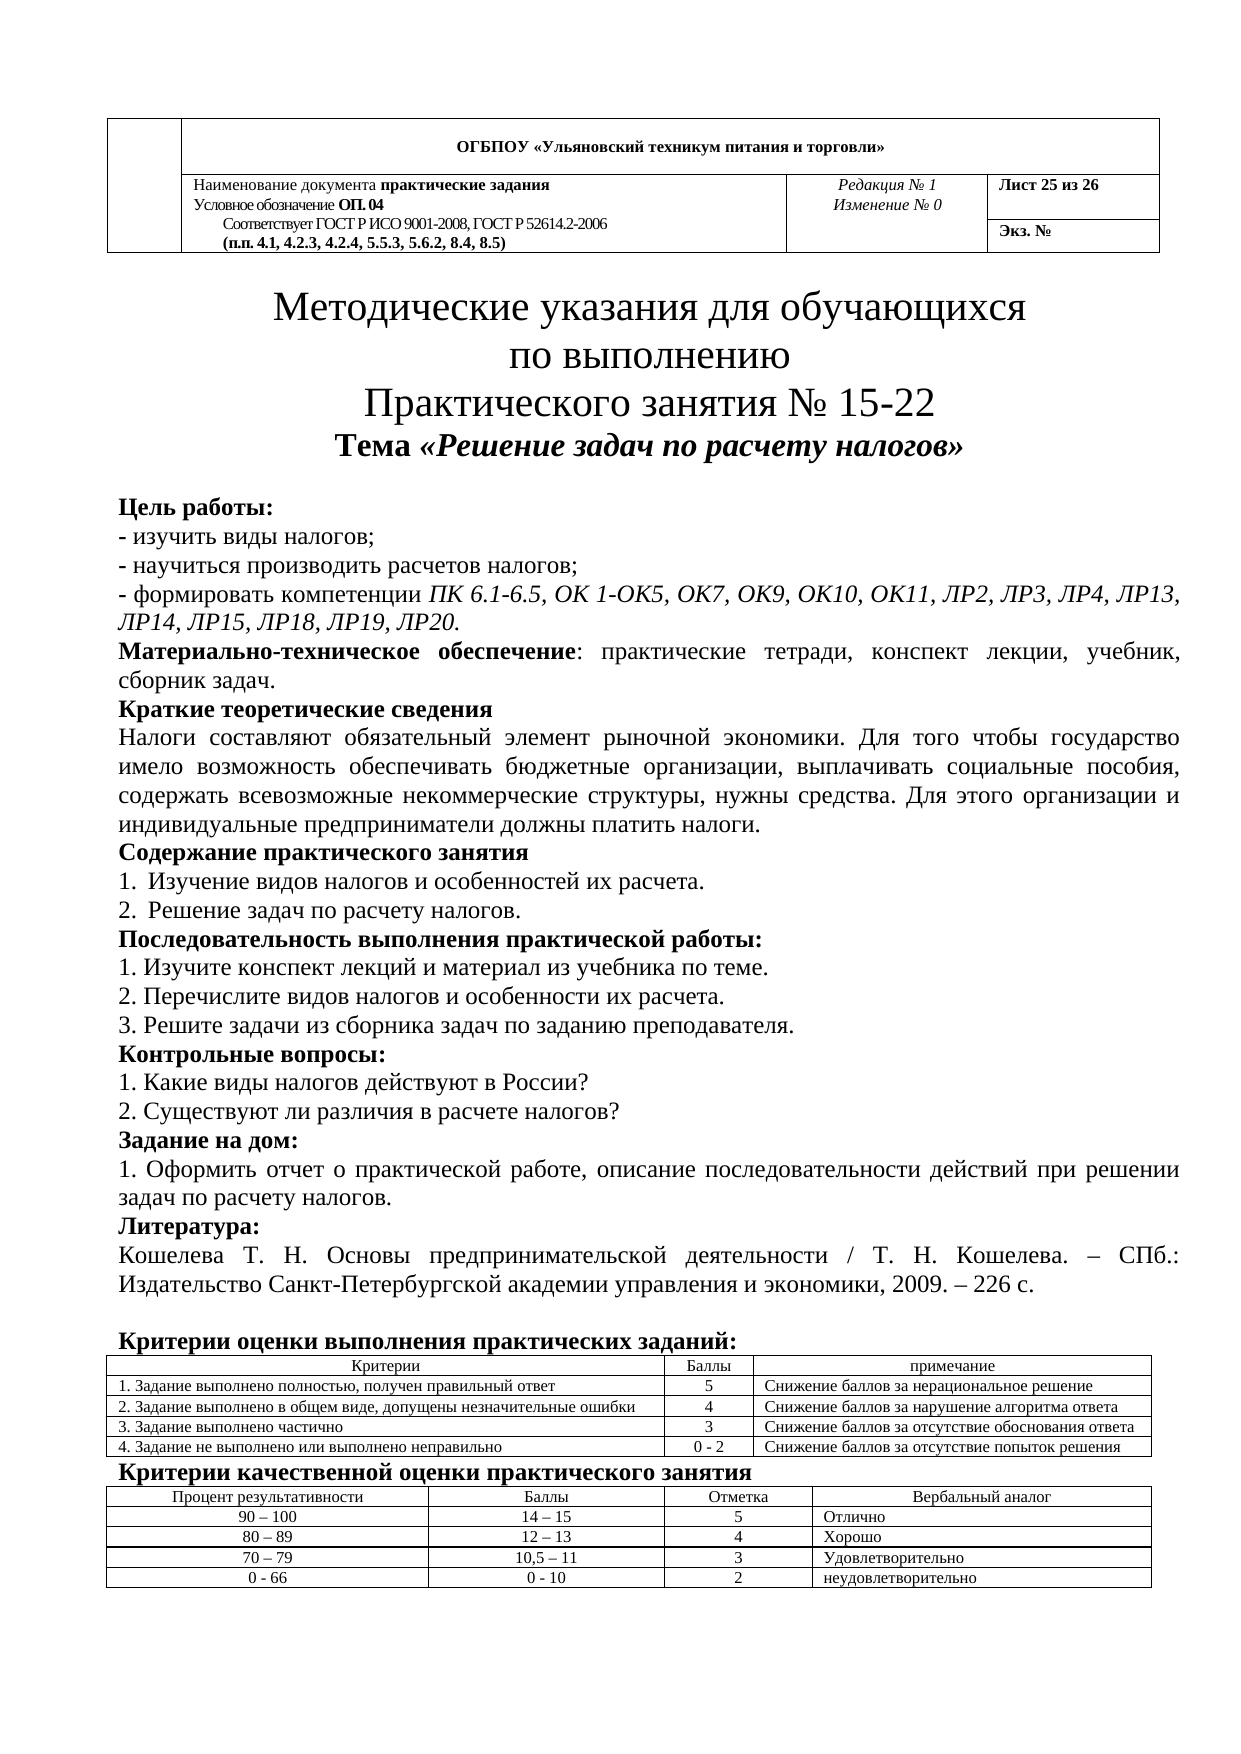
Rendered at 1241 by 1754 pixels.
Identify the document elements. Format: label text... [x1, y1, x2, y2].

table_cell 3 [665, 1548, 812, 1567]
table_cell 2 [665, 1568, 812, 1587]
text Налоги составляют обязательный элемент рыночной экономики. Для того чтобы государство имело возможность обеспечивать бюджетные организации, выплачивать социальные пособия, содержать всевозможные некоммерческие структуры, нужны средства. Для этого организации и индивидуальные предприниматели должны платить налоги. [118, 722, 1181, 837]
table_cell 14 – 15 [429, 1507, 664, 1526]
table_header Вербальный аналог [813, 1487, 1151, 1506]
table_header ОГБПОУ «Ульяновский техникум питания и торговли» [182, 119, 1159, 174]
table_cell 0 - 10 [429, 1568, 664, 1587]
table_cell Снижение баллов за отсутствие попыток решения [754, 1437, 1151, 1456]
table_cell 1. Задание выполнено полностью, получен правильный ответ [107, 1376, 664, 1395]
table_cell 3 [665, 1417, 753, 1436]
table_header Баллы [429, 1487, 664, 1506]
text Материально-техническое обеспечение: практические тетради, конспект лекции, учебник, сборник задач. [118, 636, 1181, 694]
list Изучение видов налогов и особенностей их расчета. [118, 866, 1181, 895]
table_cell Снижение баллов за отсутствие обоснования ответа [754, 1417, 1151, 1436]
table_header Процент результативности [107, 1487, 428, 1506]
table_cell Лист 15 из 36 [988, 175, 1159, 219]
table_cell Наименование документа практические задания Условное обозначение ОП. 04 Соответствует ГОСТ Р ИСО 9001-2008, ГОСТ Р 52614.2-2006 (п.п. 4.1, 4.2.3, 4.2.4, 5.5.3, 5.6.2, 8.4, 8.5) [182, 175, 786, 252]
text Содержание практического занятия [118, 837, 1181, 866]
table_cell неудовлетворительно [813, 1568, 1151, 1587]
text Цель работы: [118, 492, 1181, 521]
table_cell 70 – 79 [107, 1548, 428, 1567]
text - формировать компетенции ПК 6.1-6.5, ОК 1-ОК5, ОК7, ОК9, ОК10, ОК11, ЛР2, ЛР3, ЛР4, ЛР13, ЛР14, ЛР15, ЛР18, ЛР19, ЛР20. [118, 579, 1181, 636]
text Кошелева Т. Н. Основы предпринимательской деятельности / Т. Н. Кошелева. – СПб.: Издательство Санкт-Петербургской академии управления и экономики, 2009. – 226 с. [118, 1240, 1181, 1297]
table_cell 80 – 89 [107, 1527, 428, 1546]
text Критерии качественной оценки практического занятия [118, 1457, 1181, 1486]
table_header Баллы [665, 1356, 753, 1375]
text Задание на дом: [118, 1125, 1181, 1154]
table_cell Экз. № [988, 220, 1159, 252]
table_cell 0 - 66 [107, 1568, 428, 1587]
table_header Отметка [665, 1487, 812, 1506]
table_cell 4. Задание не выполнено или выполнено неправильно [107, 1437, 664, 1456]
text - научиться производить расчетов налогов; [118, 550, 1181, 579]
text - изучить виды налогов; [118, 521, 1181, 550]
text 1. Оформить отчет о практической работе, описание последовательности действий при решении задач по расчету налогов. [118, 1154, 1181, 1211]
table_cell 4 [665, 1396, 753, 1416]
text Контрольные вопросы: [118, 1039, 1181, 1067]
text 2. Существуют ли различия в расчете налогов? [118, 1096, 1181, 1125]
table_header примечание [754, 1356, 1151, 1375]
text Критерии оценки выполнения практических заданий: [118, 1326, 1181, 1355]
table_cell 3. Задание выполнено частично [107, 1417, 664, 1436]
text Литература: [118, 1211, 1181, 1240]
table_cell 5 [665, 1507, 812, 1526]
table_cell Снижение баллов за нерациональное решение [754, 1376, 1151, 1395]
text Методические указания для обучающихся [118, 282, 1181, 329]
text 3. Решите задачи из сборника задач по заданию преподавателя. [118, 1010, 1181, 1039]
table_cell 12 – 13 [429, 1527, 664, 1546]
text Тема «Решение задач по расчету налогов» [118, 425, 1181, 464]
table_cell Снижение баллов за нарушение алгоритма ответа [754, 1396, 1151, 1416]
table_cell 90 – 100 [107, 1507, 428, 1526]
table_cell 4 [665, 1527, 812, 1546]
table_cell 10,5 – 11 [429, 1548, 664, 1567]
list Решение задач по расчету налогов. [118, 895, 1181, 924]
table_cell Хорошо [813, 1527, 1151, 1546]
text по выполнению [118, 329, 1181, 377]
table_header [108, 119, 181, 252]
text 2. Перечислите видов налогов и особенности их расчета. [118, 981, 1181, 1010]
text Последовательность выполнения практической работы: [118, 924, 1181, 952]
table_header Критерии [107, 1356, 664, 1375]
table_cell 5 [665, 1376, 753, 1395]
table_cell 0 - 2 [665, 1437, 753, 1456]
text Краткие теоретические сведения [118, 694, 1181, 722]
table_cell Отлично [813, 1507, 1151, 1526]
table_cell 2. Задание выполнено в общем виде, допущены незначительные ошибки [107, 1396, 664, 1416]
text 1. Изучите конспект лекций и материал из учебника по теме. [118, 952, 1181, 981]
text 1. Какие виды налогов действуют в России? [118, 1067, 1181, 1096]
table_cell Удовлетворительно [813, 1548, 1151, 1567]
table_cell Редакция № 1 Изменение № 0 [787, 175, 987, 252]
text -22 [118, 377, 1181, 425]
